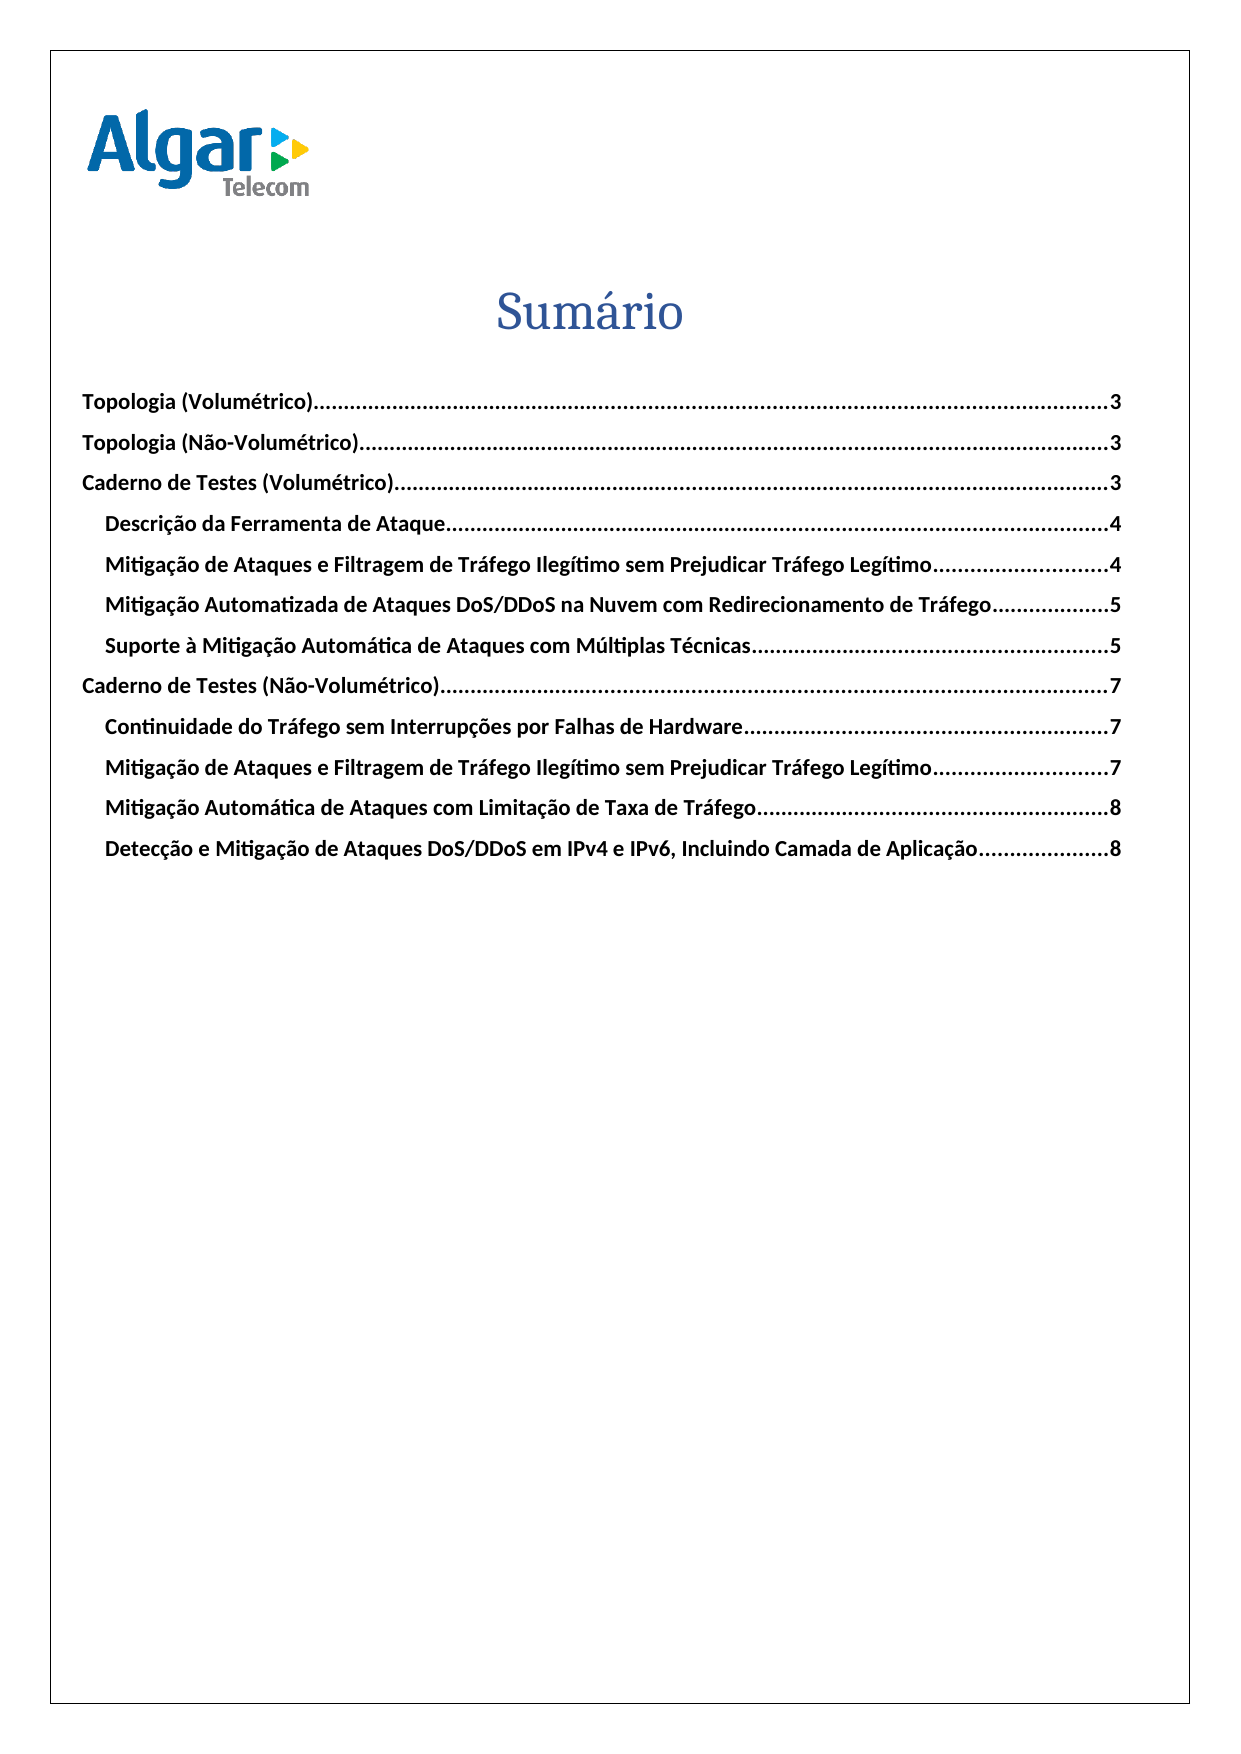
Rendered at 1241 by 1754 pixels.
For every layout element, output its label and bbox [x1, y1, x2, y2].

picture [87, 106, 309, 199]
